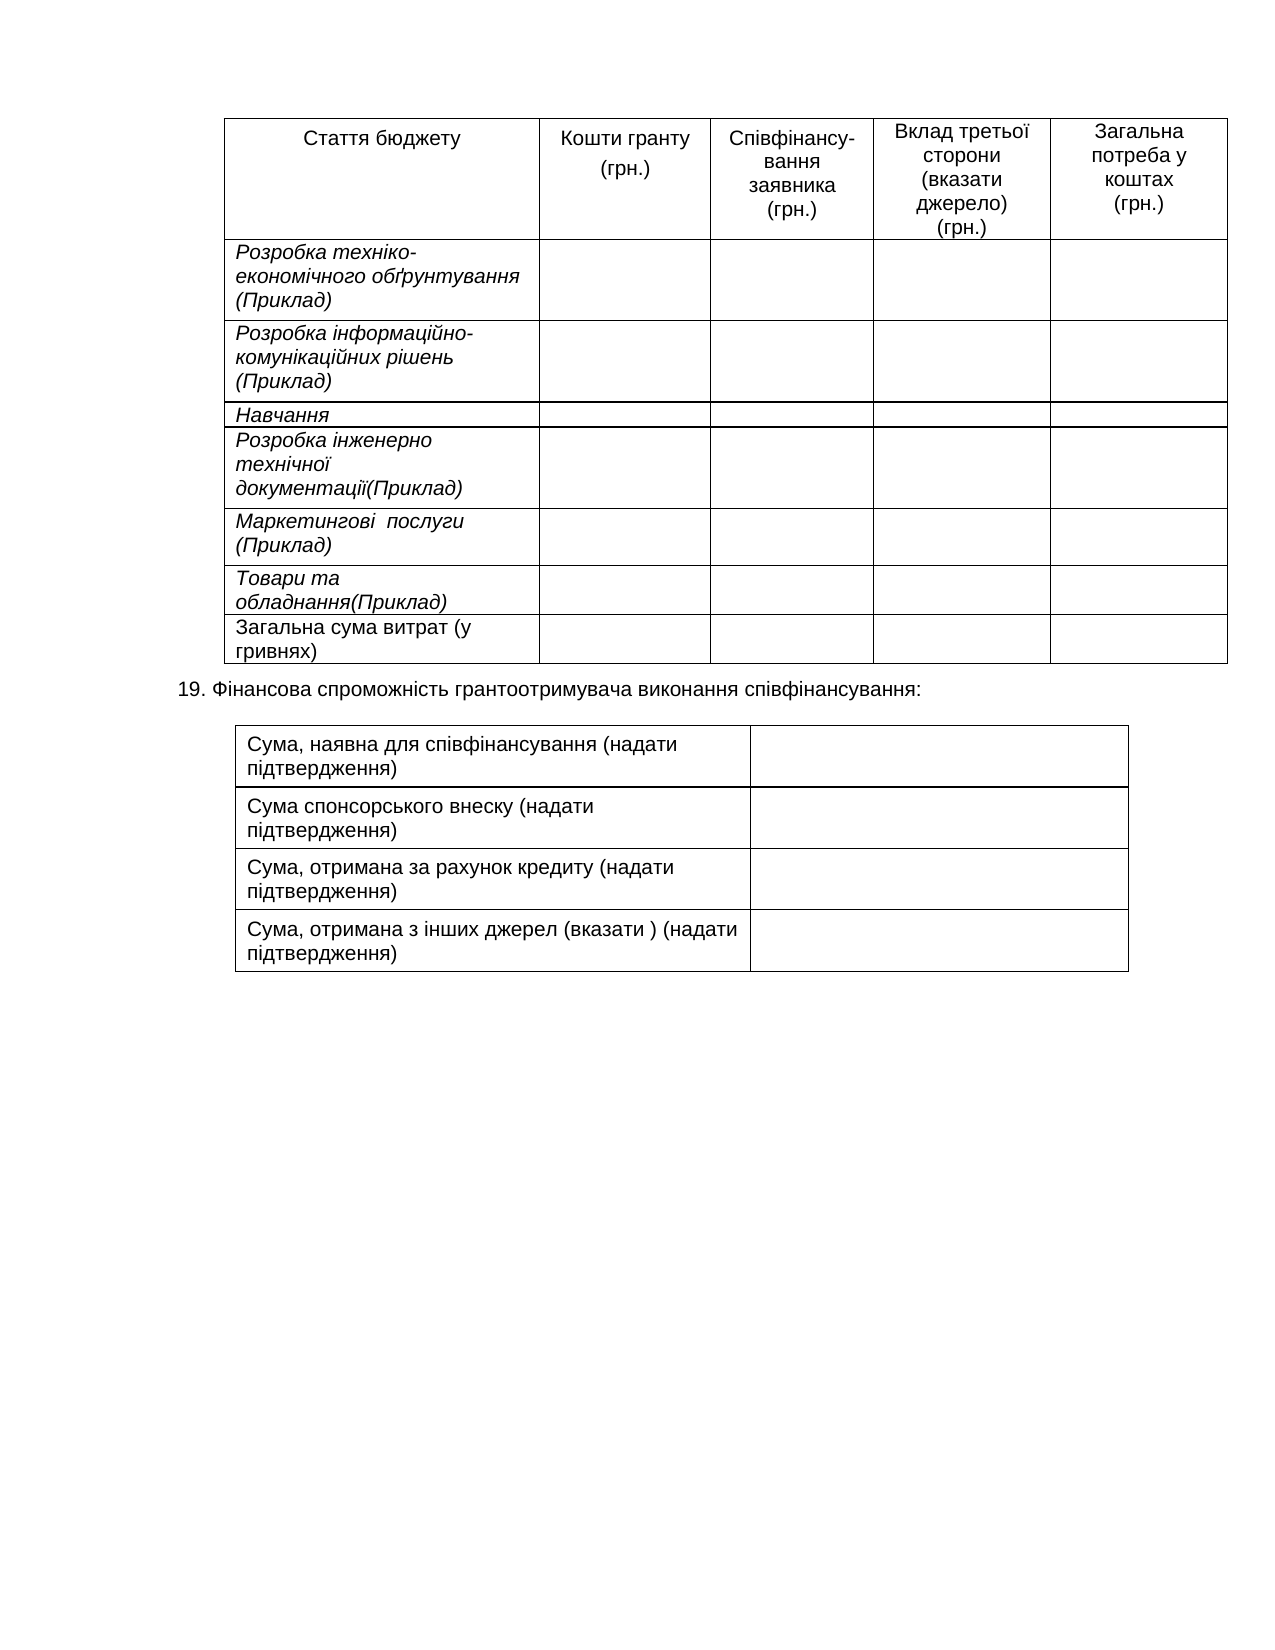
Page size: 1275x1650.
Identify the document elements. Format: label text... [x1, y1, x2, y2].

table_cell Розробка інженерно технічної документації(Приклад) [225, 428, 539, 508]
table_cell [540, 509, 710, 565]
table_cell [751, 849, 1128, 909]
table_cell [711, 403, 873, 426]
text 19. Фінансова спроможність грантоотримувача виконання співфінансування: [177, 676, 1186, 700]
table_header Кошти гранту (грн.) [540, 119, 710, 239]
table_cell Загальна сума витрат (у гривнях) [225, 615, 539, 663]
table_cell Розробка техніко-економічного обґрунтування (Приклад) [225, 240, 539, 320]
table_cell [751, 788, 1128, 848]
table_cell Розробка інформаційно-комунікаційних рішень (Приклад) [225, 321, 539, 401]
table_cell [540, 566, 710, 614]
table_cell [874, 428, 1050, 508]
table_cell [711, 428, 873, 508]
table_cell [751, 910, 1128, 971]
table_header Загальна потреба у коштах (грн.) [1051, 119, 1227, 239]
table_cell [874, 321, 1050, 401]
table_cell [874, 566, 1050, 614]
table_cell [1051, 509, 1227, 565]
table_cell [711, 321, 873, 401]
table_cell [711, 615, 873, 663]
table_header Вклад третьої сторони (вказати джерело) (грн.) [874, 119, 1050, 239]
table_cell Навчання [225, 403, 539, 426]
table_cell [874, 403, 1050, 426]
table_cell Товари та обладнання(Приклад) [225, 566, 539, 614]
table_header Сума, наявна для співфінансування (надати підтвердження) [236, 726, 750, 786]
table_cell [540, 403, 710, 426]
table_cell [1051, 321, 1227, 401]
table_cell [540, 615, 710, 663]
table_cell [874, 615, 1050, 663]
table_cell [1051, 240, 1227, 320]
table_cell [711, 566, 873, 614]
table_cell [1051, 403, 1227, 426]
table_cell [711, 509, 873, 565]
table_cell [540, 428, 710, 508]
table_cell [874, 240, 1050, 320]
table_cell [540, 321, 710, 401]
table_header Стаття бюджету [225, 119, 539, 239]
table_cell [874, 509, 1050, 565]
table_header Співфінансу-вання заявника (грн.) [711, 119, 873, 239]
table_cell [1051, 428, 1227, 508]
table_cell [711, 240, 873, 320]
table_cell [1051, 566, 1227, 614]
table_cell Сума спонсорського внеску (надати підтвердження) [236, 788, 750, 848]
table_cell Маркетингові послуги (Приклад) [225, 509, 539, 565]
table_header [751, 726, 1128, 786]
table_cell [1051, 615, 1227, 663]
table_cell Сума, отримана за рахунок кредиту (надати підтвердження) [236, 849, 750, 909]
table_cell [540, 240, 710, 320]
table_cell Сума, отримана з інших джерел (вказати ) (надати підтвердження) [236, 910, 750, 971]
